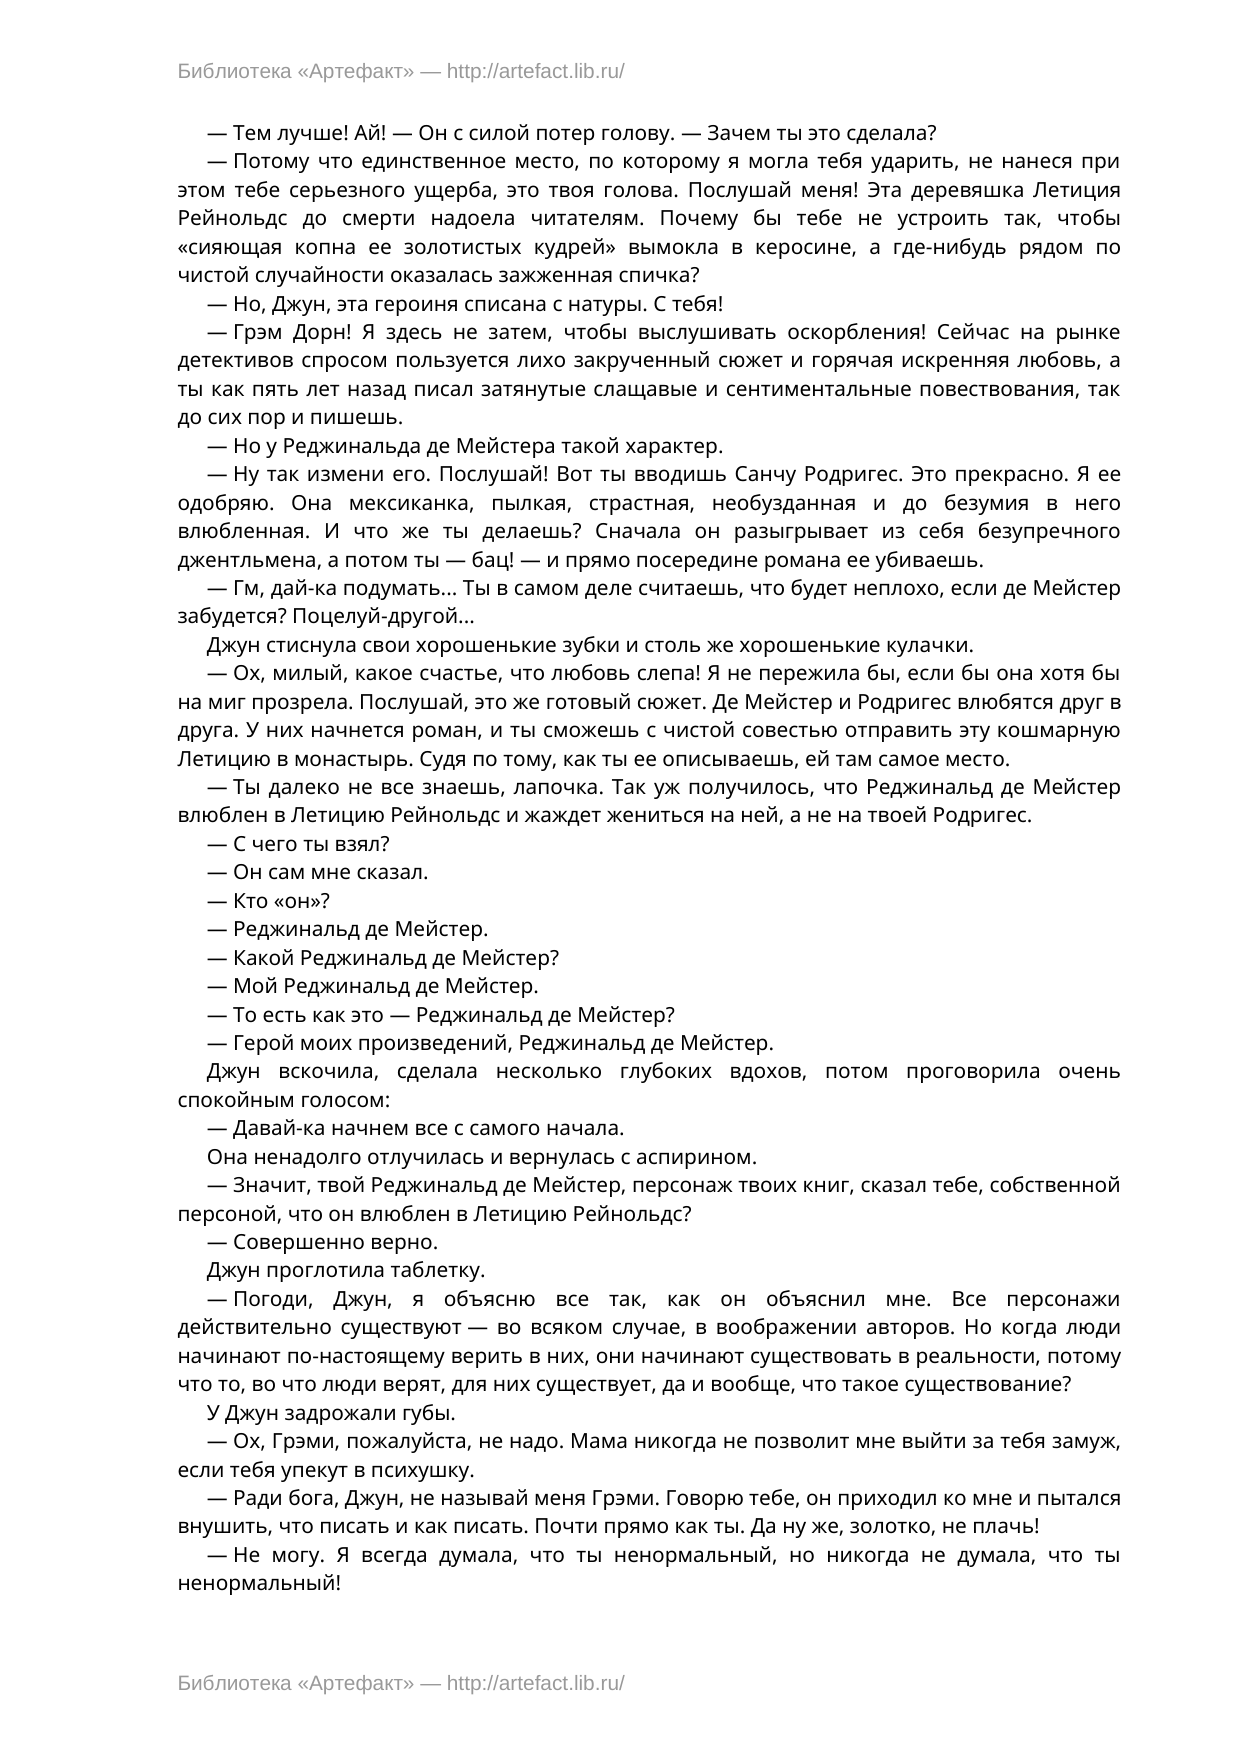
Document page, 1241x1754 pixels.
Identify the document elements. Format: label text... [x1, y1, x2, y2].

text — Давай-ка начнем все с самого начала. [177, 1113, 1122, 1142]
text — Ради бога, Джун, не называй меня Грэми. Говорю тебе, он приходил ко мне и пытался внушить, что писать и как писать. Почти прямо как ты. Да ну же, золотко, не плачь! [177, 1483, 1122, 1540]
text — Ох, милый, какое счастье, что любовь слепа! Я не пережила бы, если бы она хотя бы на миг прозрела. Послушай, это же готовый сюжет. Де Мейстер и Родригес влюбятся друг в друга. У них начнется роман, и ты сможешь с чистой совестью отправить эту кошмарную Летицию в монастырь. Судя по тому, как ты ее описываешь, ей там самое место. [177, 658, 1122, 772]
text — Кто «он»? [177, 886, 1122, 914]
text — Ну так измени его. Послушай! Вот ты вводишь Санчу Родригес. Это прекрасно. Я ее одобряю. Она мексиканка, пылкая, страстная, необузданная и до безумия в него влюбленная. И что же ты делаешь? Сначала он разыгрывает из себя безупречного джентльмена, а потом ты — бац! — и прямо посередине романа ее убиваешь. [177, 459, 1122, 573]
text Джун вскочила, сделала несколько глубоких вдохов, потом проговорила очень спокойным голосом: [177, 1057, 1122, 1113]
text — Ох, Грэми, пожалуйста, не надо. Мама никогда не позволит мне выйти за тебя замуж, если тебя упекут в психушку. [177, 1426, 1122, 1483]
text — Тем лучше! Ай! — Он с силой потер голову. — Зачем ты это сделала? [177, 118, 1122, 147]
text — Но у Реджинальда де Мейстера такой характер. [177, 431, 1122, 459]
text — Он сам мне сказал. [177, 857, 1122, 886]
text — Какой Реджинальд де Мейстер? [177, 943, 1122, 971]
text Она ненадолго отлучилась и вернулась с аспирином. [177, 1142, 1122, 1170]
text — Ты далеко не все знаешь, лапочка. Так уж получилось, что Реджинальд де Мейстер влюблен в Летицию Рейнольдс и жаждет жениться на ней, а не на твоей Родригес. [177, 772, 1122, 829]
text — Гм, дай-ка подумать... Ты в самом деле считаешь, что будет неплохо, если де Мейстер забудется? Поцелуй-другой... [177, 573, 1122, 630]
text — Реджинальд де Мейстер. [177, 914, 1122, 943]
text У Джун задрожали губы. [177, 1398, 1122, 1426]
text Джун проглотила таблетку. [177, 1256, 1122, 1284]
text — Грэм Дорн! Я здесь не затем, чтобы выслушивать оскорбления! Сейчас на рынке детективов спросом пользуется лихо закрученный сюжет и горячая искренняя любовь, а ты как пять лет назад писал затянутые слащавые и сентиментальные повествования, так до сих пор и пишешь. [177, 317, 1122, 431]
text — Герой моих произведений, Реджинальд де Мейстер. [177, 1028, 1122, 1057]
text Джун стиснула свои хорошенькие зубки и столь же хорошенькие кулачки. [177, 630, 1122, 658]
text — Мой Реджинальд де Мейстер. [177, 971, 1122, 1000]
text — Но, Джун, эта героиня списана с натуры. С тебя! [177, 289, 1122, 317]
text — Совершенно верно. [177, 1227, 1122, 1256]
text — Погоди, Джун, я объясню все так, как он объяснил мне. Все персонажи действительно существуют — во всяком случае, в воображении авторов. Но когда люди начинают по-настоящему верить в них, они начинают существовать в реальности, потому что то, во что люди верят, для них существует, да и вообще, что такое существование? [177, 1284, 1122, 1398]
text — Значит, твой Реджинальд де Мейстер, персонаж твоих книг, сказал тебе, собственной персоной, что он влюблен в Летицию Рейнольдс? [177, 1170, 1122, 1227]
text — То есть как это — Реджинальд де Мейстер? [177, 1000, 1122, 1028]
text — Потому что единственное место, по которому я могла тебя ударить, не нанеся при этом тебе серьезного ущерба, это твоя голова. Послушай меня! Эта деревяшка Летиция Рейнольдс до смерти надоела читателям. Почему бы тебе не устроить так, чтобы «сияющая копна ее золотистых кудрей» вымокла в керосине, а где-нибудь рядом по чистой случайности оказалась зажженная спичка? [177, 147, 1122, 289]
text — С чего ты взял? [177, 829, 1122, 857]
text — Не могу. Я всегда думала, что ты ненормальный, но никогда не думала, что ты ненормальный! [177, 1540, 1122, 1597]
